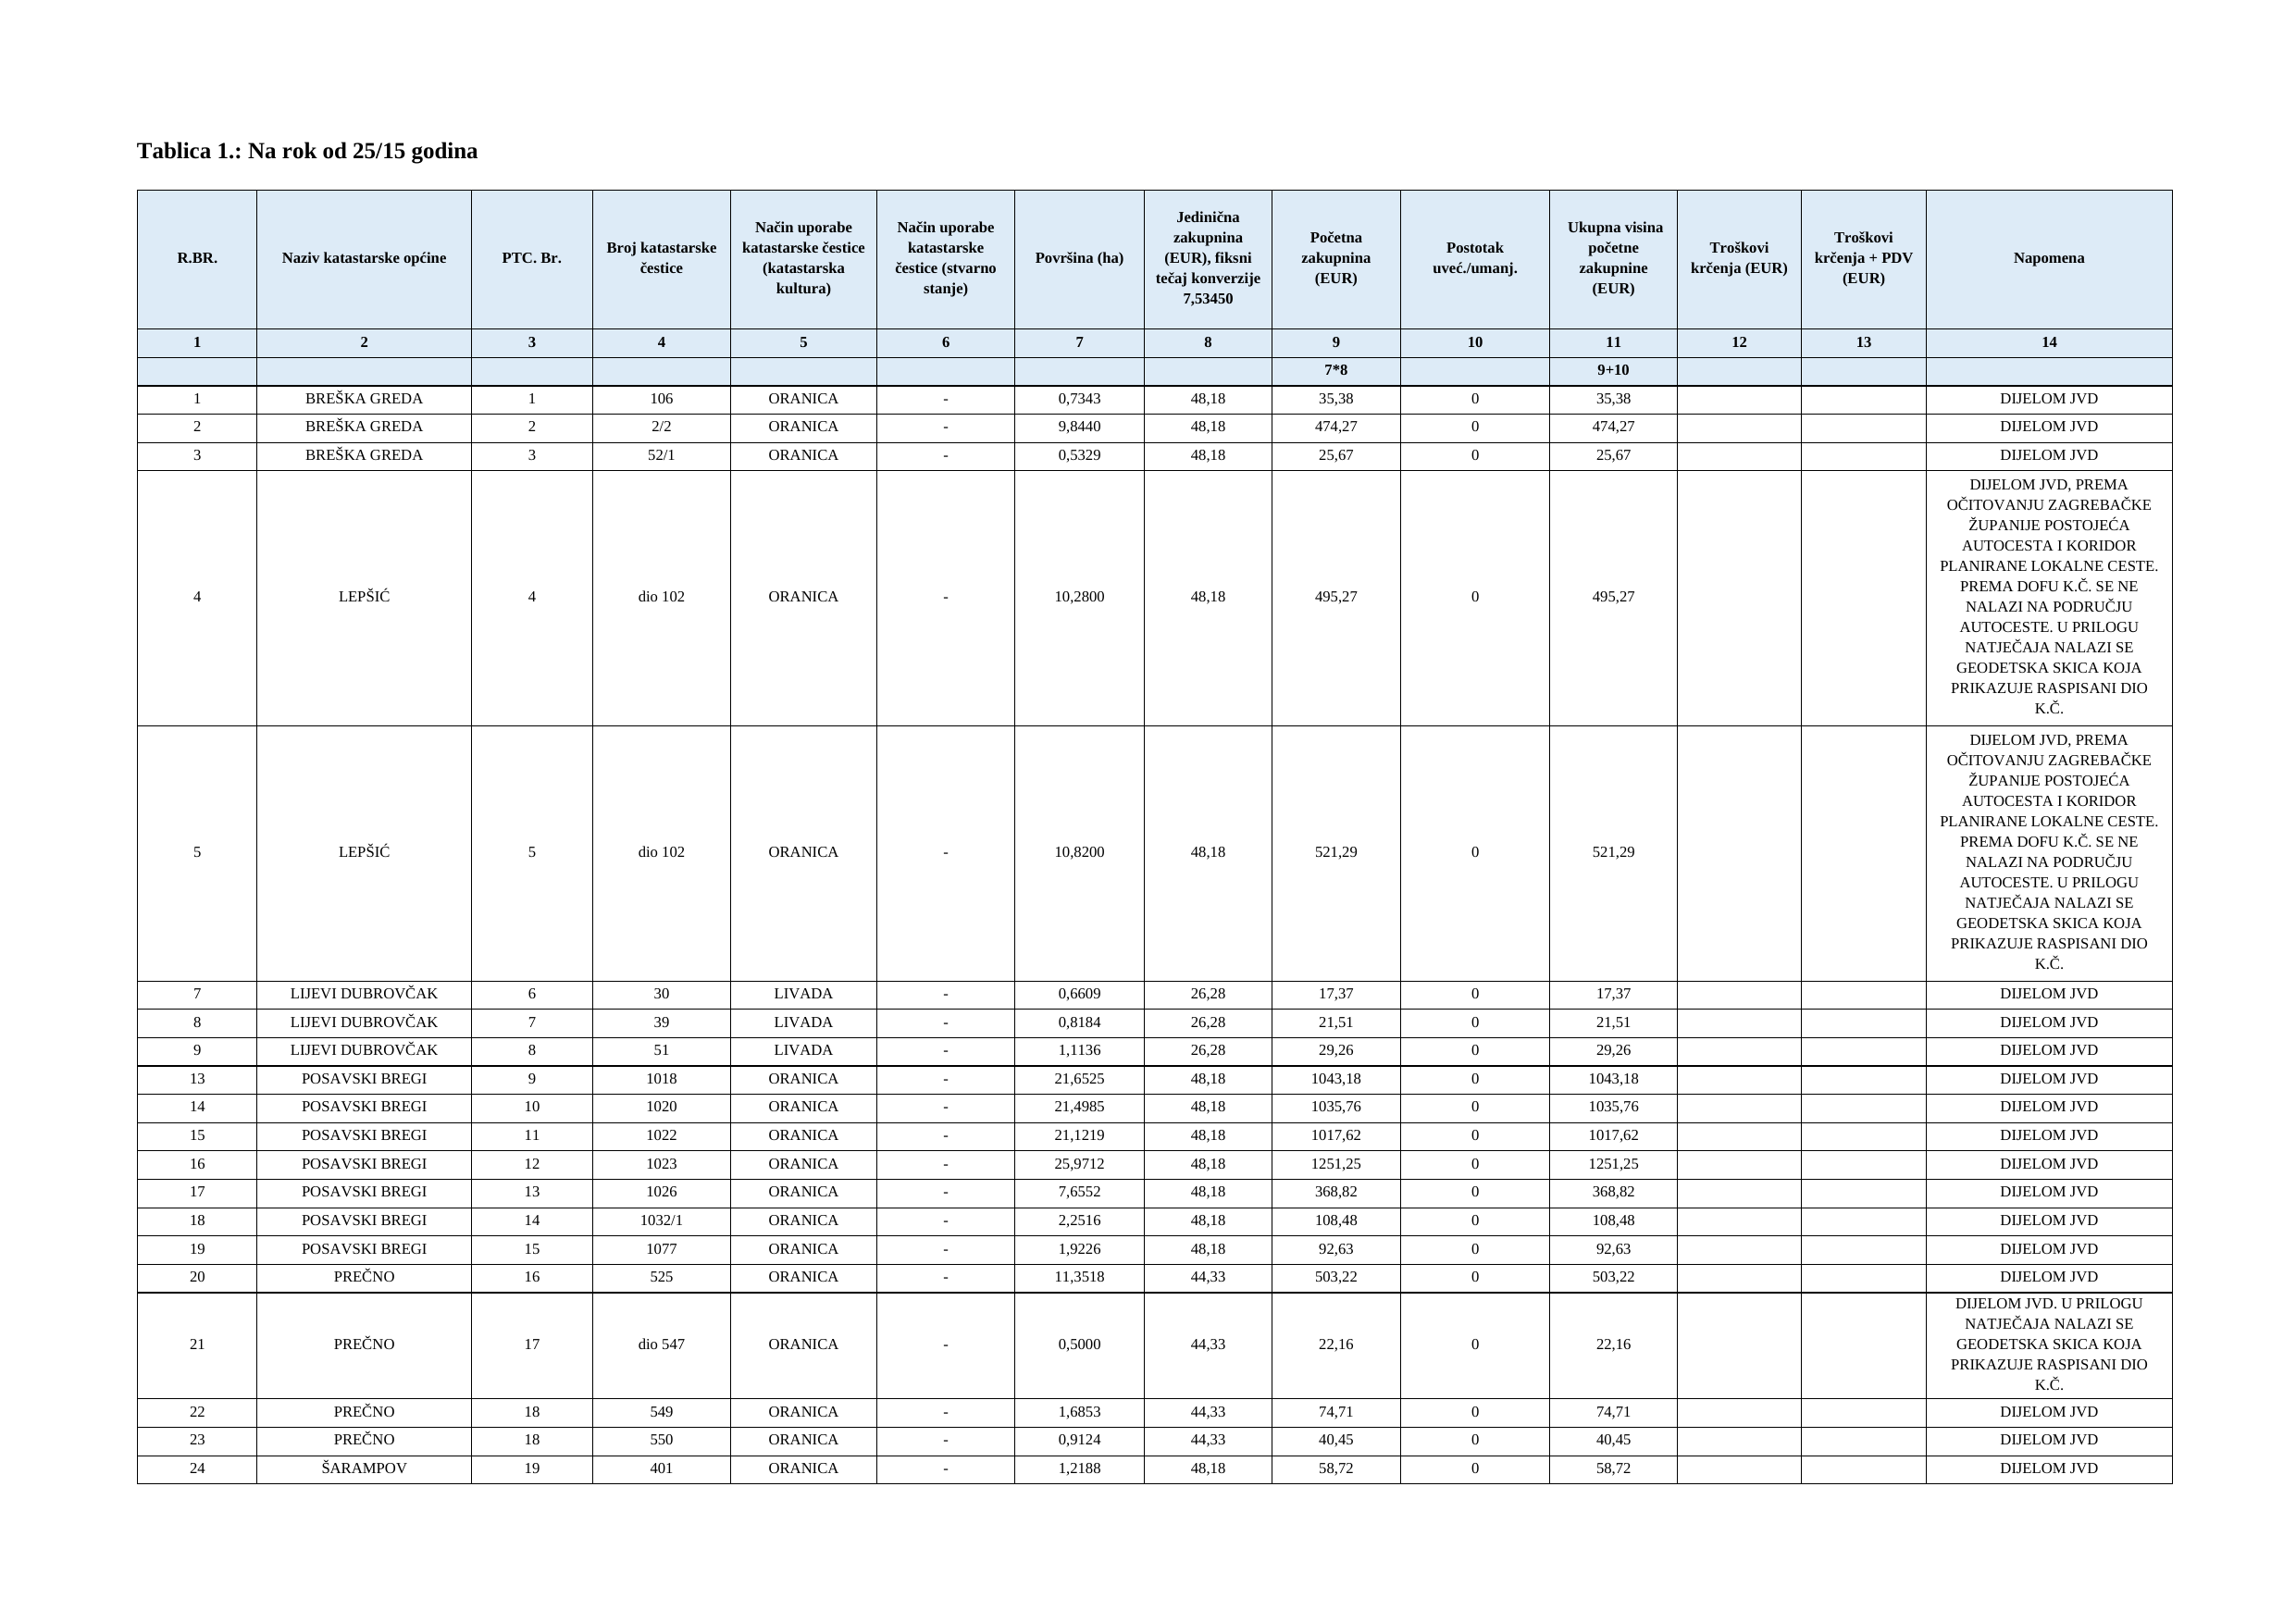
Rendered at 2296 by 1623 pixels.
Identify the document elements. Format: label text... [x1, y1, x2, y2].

table_cell 0 [1401, 1456, 1549, 1483]
table_cell [1401, 358, 1549, 385]
table_cell 1043,18 [1550, 1067, 1677, 1094]
table_cell 0,5329 [1015, 443, 1144, 470]
table_cell [1802, 982, 1926, 1009]
table_cell 51 [593, 1038, 730, 1065]
table_cell ORANICA [731, 443, 876, 470]
table_cell DIJELOM JVD [1927, 1265, 2172, 1292]
table_cell 14 [472, 1208, 592, 1235]
table_cell 9 [138, 1038, 256, 1065]
table_cell 35,38 [1550, 387, 1677, 414]
table_header Broj katastarske čestice [593, 191, 730, 328]
table_cell [1145, 358, 1272, 385]
table_cell dio 102 [593, 726, 730, 980]
table_cell 525 [593, 1265, 730, 1292]
table_cell ORANICA [731, 1095, 876, 1122]
table_cell ORANICA [731, 1208, 876, 1235]
table_cell 22 [138, 1399, 256, 1427]
table_cell [1802, 1428, 1926, 1455]
table_cell 1,6853 [1015, 1399, 1144, 1427]
table_cell 4 [472, 471, 592, 725]
table_cell 503,22 [1550, 1265, 1677, 1292]
table_header Način uporabe katastarske čestice (stvarno stanje) [877, 191, 1014, 328]
table_cell 19 [472, 1456, 592, 1483]
table_cell PREČNO [257, 1399, 471, 1427]
table_cell 44,33 [1145, 1399, 1272, 1427]
table_cell 26,28 [1145, 1010, 1272, 1037]
table_cell - [877, 471, 1014, 725]
table_cell - [877, 1067, 1014, 1094]
table_cell 4 [593, 329, 730, 357]
table_cell 17,37 [1550, 982, 1677, 1009]
table_cell 18 [472, 1399, 592, 1427]
table_cell 0,8184 [1015, 1010, 1144, 1037]
table_cell 549 [593, 1399, 730, 1427]
table_cell [1802, 1265, 1926, 1292]
table_cell [1678, 1399, 1801, 1427]
table_cell 3 [472, 329, 592, 357]
table_cell 368,82 [1550, 1180, 1677, 1207]
table_cell dio 102 [593, 471, 730, 725]
table_cell BREŠKA GREDA [257, 443, 471, 470]
table_cell DIJELOM JVD [1927, 1236, 2172, 1264]
table_cell - [877, 1208, 1014, 1235]
table_cell 20 [138, 1265, 256, 1292]
table_cell 74,71 [1550, 1399, 1677, 1427]
table_cell [1678, 1095, 1801, 1122]
table_cell 0 [1401, 1067, 1549, 1094]
table_cell [1015, 358, 1144, 385]
table_cell ORANICA [731, 1067, 876, 1094]
table_cell DIJELOM JVD [1927, 1095, 2172, 1122]
table_cell 2,2516 [1015, 1208, 1144, 1235]
table_cell 2 [257, 329, 471, 357]
table_cell 108,48 [1550, 1208, 1677, 1235]
table_cell [1802, 1208, 1926, 1235]
table_cell 9 [1272, 329, 1400, 357]
table_cell 0 [1401, 1236, 1549, 1264]
table_cell 1022 [593, 1123, 730, 1150]
table_cell 2 [138, 415, 256, 442]
table_cell 0 [1401, 1095, 1549, 1122]
table_cell 0 [1401, 1294, 1549, 1398]
table_cell ORANICA [731, 471, 876, 725]
table_cell [1802, 1236, 1926, 1264]
table_cell 1023 [593, 1151, 730, 1179]
table_cell ORANICA [731, 1399, 876, 1427]
table_cell DIJELOM JVD [1927, 1399, 2172, 1427]
table_cell - [877, 982, 1014, 1009]
table_cell 1251,25 [1550, 1151, 1677, 1179]
table_cell 1018 [593, 1067, 730, 1094]
table_cell LEPŠIĆ [257, 471, 471, 725]
table_cell 22,16 [1272, 1294, 1400, 1398]
table_cell 9+10 [1550, 358, 1677, 385]
table_cell 12 [1678, 329, 1801, 357]
table_cell 11,3518 [1015, 1265, 1144, 1292]
table_header Ukupna visina početne zakupnine (EUR) [1550, 191, 1677, 328]
table_cell 0 [1401, 1208, 1549, 1235]
table_cell 6 [877, 329, 1014, 357]
table_cell POSAVSKI BREGI [257, 1067, 471, 1094]
table_cell [138, 358, 256, 385]
table_cell 11 [1550, 329, 1677, 357]
table_cell 1035,76 [1272, 1095, 1400, 1122]
table_cell POSAVSKI BREGI [257, 1123, 471, 1150]
table_cell 495,27 [1272, 471, 1400, 725]
table_cell DIJELOM JVD [1927, 1180, 2172, 1207]
table_cell 0 [1401, 726, 1549, 980]
table_cell ORANICA [731, 1294, 876, 1398]
table_cell 18 [472, 1428, 592, 1455]
table_cell PREČNO [257, 1265, 471, 1292]
table_cell ORANICA [731, 387, 876, 414]
table_cell 48,18 [1145, 1456, 1272, 1483]
table_cell ORANICA [731, 1265, 876, 1292]
table_cell [1802, 1067, 1926, 1094]
table_cell 0 [1401, 1123, 1549, 1150]
table_cell DIJELOM JVD [1927, 1123, 2172, 1150]
table_cell 48,18 [1145, 443, 1272, 470]
table_cell 17 [472, 1294, 592, 1398]
table_cell 44,33 [1145, 1428, 1272, 1455]
table_cell 48,18 [1145, 1151, 1272, 1179]
table_cell 48,18 [1145, 1067, 1272, 1094]
table_cell 48,18 [1145, 1236, 1272, 1264]
table_cell [472, 358, 592, 385]
table_cell 18 [138, 1208, 256, 1235]
table_cell 21,4985 [1015, 1095, 1144, 1122]
table_cell 6 [472, 982, 592, 1009]
table_cell 0 [1401, 1151, 1549, 1179]
table_cell 48,18 [1145, 471, 1272, 725]
table_cell LIJEVI DUBROVČAK [257, 1010, 471, 1037]
table_cell [1802, 1010, 1926, 1037]
table_cell 5 [472, 726, 592, 980]
table_cell [1678, 1038, 1801, 1065]
table_cell 7 [472, 1010, 592, 1037]
table_cell - [877, 1123, 1014, 1150]
table_cell 17 [138, 1180, 256, 1207]
table_cell 0 [1401, 1399, 1549, 1427]
table_header R.BR. [138, 191, 256, 328]
table_cell [1678, 358, 1801, 385]
table_cell - [877, 1456, 1014, 1483]
table_cell [1802, 726, 1926, 980]
table_cell 92,63 [1550, 1236, 1677, 1264]
table_cell ORANICA [731, 1151, 876, 1179]
table_header Troškovi krčenja (EUR) [1678, 191, 1801, 328]
table_cell 15 [138, 1123, 256, 1150]
table_cell 7 [138, 982, 256, 1009]
table_cell 1035,76 [1550, 1095, 1677, 1122]
table_header Početna zakupnina (EUR) [1272, 191, 1400, 328]
table_cell 21 [138, 1294, 256, 1398]
table_cell 22,16 [1550, 1294, 1677, 1398]
table_cell LEPŠIĆ [257, 726, 471, 980]
table_cell - [877, 1399, 1014, 1427]
table_header Način uporabe katastarske čestice (katastarska kultura) [731, 191, 876, 328]
table_cell 14 [138, 1095, 256, 1122]
table_cell DIJELOM JVD. U PRILOGU NATJEČAJA NALAZI SE GEODETSKA SKICA KOJA PRIKAZUJE RASPISANI DIO K.Č. [1927, 1294, 2172, 1398]
table_cell 48,18 [1145, 1123, 1272, 1150]
table_cell 106 [593, 387, 730, 414]
table_cell 48,18 [1145, 1180, 1272, 1207]
table_cell 7,6552 [1015, 1180, 1144, 1207]
table_cell - [877, 1236, 1014, 1264]
table_cell [1678, 1456, 1801, 1483]
table_cell 1020 [593, 1095, 730, 1122]
table_cell 16 [472, 1265, 592, 1292]
table_cell 401 [593, 1456, 730, 1483]
table_cell 2/2 [593, 415, 730, 442]
table_header Površina (ha) [1015, 191, 1144, 328]
table_cell ORANICA [731, 415, 876, 442]
table_cell 5 [138, 726, 256, 980]
table_cell - [877, 415, 1014, 442]
table_cell POSAVSKI BREGI [257, 1236, 471, 1264]
table_cell - [877, 1095, 1014, 1122]
table_cell - [877, 1180, 1014, 1207]
table_cell [1678, 1428, 1801, 1455]
table_cell 24 [138, 1456, 256, 1483]
table_cell LIJEVI DUBROVČAK [257, 982, 471, 1009]
table_cell - [877, 1151, 1014, 1179]
table_cell 8 [138, 1010, 256, 1037]
table_cell LIVADA [731, 1038, 876, 1065]
table_cell BREŠKA GREDA [257, 415, 471, 442]
table_cell PREČNO [257, 1428, 471, 1455]
table_cell ORANICA [731, 1123, 876, 1150]
table_cell 0,5000 [1015, 1294, 1144, 1398]
table_cell 0 [1401, 443, 1549, 470]
table_cell [1678, 1236, 1801, 1264]
table_cell 108,48 [1272, 1208, 1400, 1235]
table_cell 1077 [593, 1236, 730, 1264]
table_cell DIJELOM JVD [1927, 1428, 2172, 1455]
table_cell 25,67 [1272, 443, 1400, 470]
table_cell 474,27 [1550, 415, 1677, 442]
table_cell 48,18 [1145, 1095, 1272, 1122]
table_cell DIJELOM JVD [1927, 1456, 2172, 1483]
table_cell 1 [472, 387, 592, 414]
table_cell LIVADA [731, 1010, 876, 1037]
table_cell DIJELOM JVD [1927, 1067, 2172, 1094]
table_cell 1,1136 [1015, 1038, 1144, 1065]
table_cell 21,51 [1272, 1010, 1400, 1037]
table_cell 2 [472, 415, 592, 442]
table_cell [1802, 443, 1926, 470]
table_cell 1 [138, 329, 256, 357]
table_cell 15 [472, 1236, 592, 1264]
table_cell 8 [1145, 329, 1272, 357]
table_cell ORANICA [731, 1456, 876, 1483]
table_cell 0 [1401, 1428, 1549, 1455]
table_cell [1678, 471, 1801, 725]
table_cell 0 [1401, 471, 1549, 725]
table_cell 14 [1927, 329, 2172, 357]
table_cell 21,51 [1550, 1010, 1677, 1037]
table_cell [1678, 387, 1801, 414]
table_header Troškovi krčenja + PDV (EUR) [1802, 191, 1926, 328]
table_cell 10,2800 [1015, 471, 1144, 725]
table_cell DIJELOM JVD [1927, 1038, 2172, 1065]
table_cell 1,2188 [1015, 1456, 1144, 1483]
table_cell 13 [1802, 329, 1926, 357]
table_cell POSAVSKI BREGI [257, 1151, 471, 1179]
table_cell 74,71 [1272, 1399, 1400, 1427]
table_cell 21,1219 [1015, 1123, 1144, 1150]
table_cell DIJELOM JVD [1927, 1010, 2172, 1037]
table_cell 1043,18 [1272, 1067, 1400, 1094]
table_cell DIJELOM JVD [1927, 443, 2172, 470]
table_cell 92,63 [1272, 1236, 1400, 1264]
table_cell 25,67 [1550, 443, 1677, 470]
table_cell 44,33 [1145, 1294, 1272, 1398]
table_cell 1032/1 [593, 1208, 730, 1235]
table_cell - [877, 1294, 1014, 1398]
table_cell [1678, 1151, 1801, 1179]
table_cell 26,28 [1145, 982, 1272, 1009]
table_cell [1678, 1294, 1801, 1398]
table_cell [1802, 1038, 1926, 1065]
table_cell DIJELOM JVD, PREMA OČITOVANJU ZAGREBAČKE ŽUPANIJE POSTOJEĆA AUTOCESTA I KORIDOR PLANIRANE LOKALNE CESTE. PREMA DOFU K.Č. SE NE NALAZI NA PODRUČJU AUTOCESTE. U PRILOGU NATJEČAJA NALAZI SE GEODETSKA SKICA KOJA PRIKAZUJE RASPISANI DIO K.Č. [1927, 726, 2172, 980]
table_cell [1678, 1265, 1801, 1292]
table_cell 1017,62 [1272, 1123, 1400, 1150]
table_cell 48,18 [1145, 1208, 1272, 1235]
table_cell 1251,25 [1272, 1151, 1400, 1179]
table_cell 0 [1401, 387, 1549, 414]
table_cell POSAVSKI BREGI [257, 1180, 471, 1207]
table_cell ORANICA [731, 1180, 876, 1207]
text Tablica 1.: Na rok od 25/15 godina [137, 137, 2172, 163]
table_cell 474,27 [1272, 415, 1400, 442]
table_header PTC. Br. [472, 191, 592, 328]
table_cell 0,9124 [1015, 1428, 1144, 1455]
table_cell DIJELOM JVD [1927, 1208, 2172, 1235]
table_cell [731, 358, 876, 385]
table_cell - [877, 1038, 1014, 1065]
table_cell [1678, 726, 1801, 980]
table_cell 3 [138, 443, 256, 470]
table_cell 19 [138, 1236, 256, 1264]
table_cell ORANICA [731, 1236, 876, 1264]
table_cell [1802, 387, 1926, 414]
table_cell 58,72 [1550, 1456, 1677, 1483]
table_cell DIJELOM JVD [1927, 982, 2172, 1009]
table_cell 1 [138, 387, 256, 414]
table_cell [1678, 1123, 1801, 1150]
table_cell 0 [1401, 982, 1549, 1009]
table_cell 29,26 [1550, 1038, 1677, 1065]
table_cell 1017,62 [1550, 1123, 1677, 1150]
table_cell 11 [472, 1123, 592, 1150]
table_cell - [877, 1428, 1014, 1455]
table_cell [1802, 358, 1926, 385]
table_cell 25,9712 [1015, 1151, 1144, 1179]
table_cell 521,29 [1272, 726, 1400, 980]
table_cell 7*8 [1272, 358, 1400, 385]
table_cell 10,8200 [1015, 726, 1144, 980]
table_header Napomena [1927, 191, 2172, 328]
table_cell 9 [472, 1067, 592, 1094]
table_cell 0 [1401, 1180, 1549, 1207]
table_cell 10 [472, 1095, 592, 1122]
table_cell [1678, 443, 1801, 470]
table_cell 23 [138, 1428, 256, 1455]
table_cell 550 [593, 1428, 730, 1455]
table_cell [1802, 1456, 1926, 1483]
table_cell DIJELOM JVD, PREMA OČITOVANJU ZAGREBAČKE ŽUPANIJE POSTOJEĆA AUTOCESTA I KORIDOR PLANIRANE LOKALNE CESTE. PREMA DOFU K.Č. SE NE NALAZI NA PODRUČJU AUTOCESTE. U PRILOGU NATJEČAJA NALAZI SE GEODETSKA SKICA KOJA PRIKAZUJE RASPISANI DIO K.Č. [1927, 471, 2172, 725]
table_cell - [877, 443, 1014, 470]
table_cell 40,45 [1272, 1428, 1400, 1455]
table_cell [1678, 1010, 1801, 1037]
table_cell DIJELOM JVD [1927, 415, 2172, 442]
table_cell 0 [1401, 415, 1549, 442]
table_cell DIJELOM JVD [1927, 1151, 2172, 1179]
table_cell 16 [138, 1151, 256, 1179]
table_cell 30 [593, 982, 730, 1009]
table_cell - [877, 726, 1014, 980]
table_cell ORANICA [731, 1428, 876, 1455]
table_cell 1026 [593, 1180, 730, 1207]
table_cell 9,8440 [1015, 415, 1144, 442]
table_cell 44,33 [1145, 1265, 1272, 1292]
table_cell 13 [472, 1180, 592, 1207]
table_cell 13 [138, 1067, 256, 1094]
table_cell [1802, 1399, 1926, 1427]
table_cell LIVADA [731, 982, 876, 1009]
table_header Jedinična zakupnina (EUR), fiksni tečaj konverzije 7,53450 [1145, 191, 1272, 328]
table_header Naziv katastarske općine [257, 191, 471, 328]
table_cell 48,18 [1145, 415, 1272, 442]
table_cell POSAVSKI BREGI [257, 1208, 471, 1235]
table_cell 26,28 [1145, 1038, 1272, 1065]
table_cell [877, 358, 1014, 385]
table_cell [257, 358, 471, 385]
table_cell 29,26 [1272, 1038, 1400, 1065]
table_cell 0,6609 [1015, 982, 1144, 1009]
table_cell dio 547 [593, 1294, 730, 1398]
table_cell 0 [1401, 1265, 1549, 1292]
table_cell [1678, 415, 1801, 442]
table_header Postotak uveć./umanj. [1401, 191, 1549, 328]
table_cell 521,29 [1550, 726, 1677, 980]
table_cell 39 [593, 1010, 730, 1037]
table_cell LIJEVI DUBROVČAK [257, 1038, 471, 1065]
table_cell 10 [1401, 329, 1549, 357]
table_cell [1678, 1180, 1801, 1207]
table_cell [1802, 415, 1926, 442]
table_cell [1802, 1151, 1926, 1179]
table_cell 52/1 [593, 443, 730, 470]
table_cell 12 [472, 1151, 592, 1179]
table_cell 3 [472, 443, 592, 470]
table_cell 21,6525 [1015, 1067, 1144, 1094]
table_cell ORANICA [731, 726, 876, 980]
table_cell 58,72 [1272, 1456, 1400, 1483]
table_cell - [877, 387, 1014, 414]
table_cell 0 [1401, 1038, 1549, 1065]
table_cell 1,9226 [1015, 1236, 1144, 1264]
table_cell [1678, 982, 1801, 1009]
table_cell [1802, 471, 1926, 725]
table_cell 7 [1015, 329, 1144, 357]
table_cell 503,22 [1272, 1265, 1400, 1292]
table_cell 40,45 [1550, 1428, 1677, 1455]
table_cell [1802, 1180, 1926, 1207]
table_cell [1678, 1067, 1801, 1094]
table_cell POSAVSKI BREGI [257, 1095, 471, 1122]
table_cell [1802, 1095, 1926, 1122]
table_cell BREŠKA GREDA [257, 387, 471, 414]
table_cell [593, 358, 730, 385]
table_cell 17,37 [1272, 982, 1400, 1009]
table_cell 0,7343 [1015, 387, 1144, 414]
table_cell - [877, 1265, 1014, 1292]
table_cell [1927, 358, 2172, 385]
table_cell DIJELOM JVD [1927, 387, 2172, 414]
table_cell 368,82 [1272, 1180, 1400, 1207]
table_cell 495,27 [1550, 471, 1677, 725]
table_cell 48,18 [1145, 726, 1272, 980]
table_cell 5 [731, 329, 876, 357]
table_cell 4 [138, 471, 256, 725]
table_cell PREČNO [257, 1294, 471, 1398]
table_cell [1678, 1208, 1801, 1235]
table_cell ŠARAMPOV [257, 1456, 471, 1483]
table_cell [1802, 1123, 1926, 1150]
table_cell 48,18 [1145, 387, 1272, 414]
table_cell 35,38 [1272, 387, 1400, 414]
table_cell 8 [472, 1038, 592, 1065]
table_cell 0 [1401, 1010, 1549, 1037]
table_cell [1802, 1294, 1926, 1398]
table_cell - [877, 1010, 1014, 1037]
